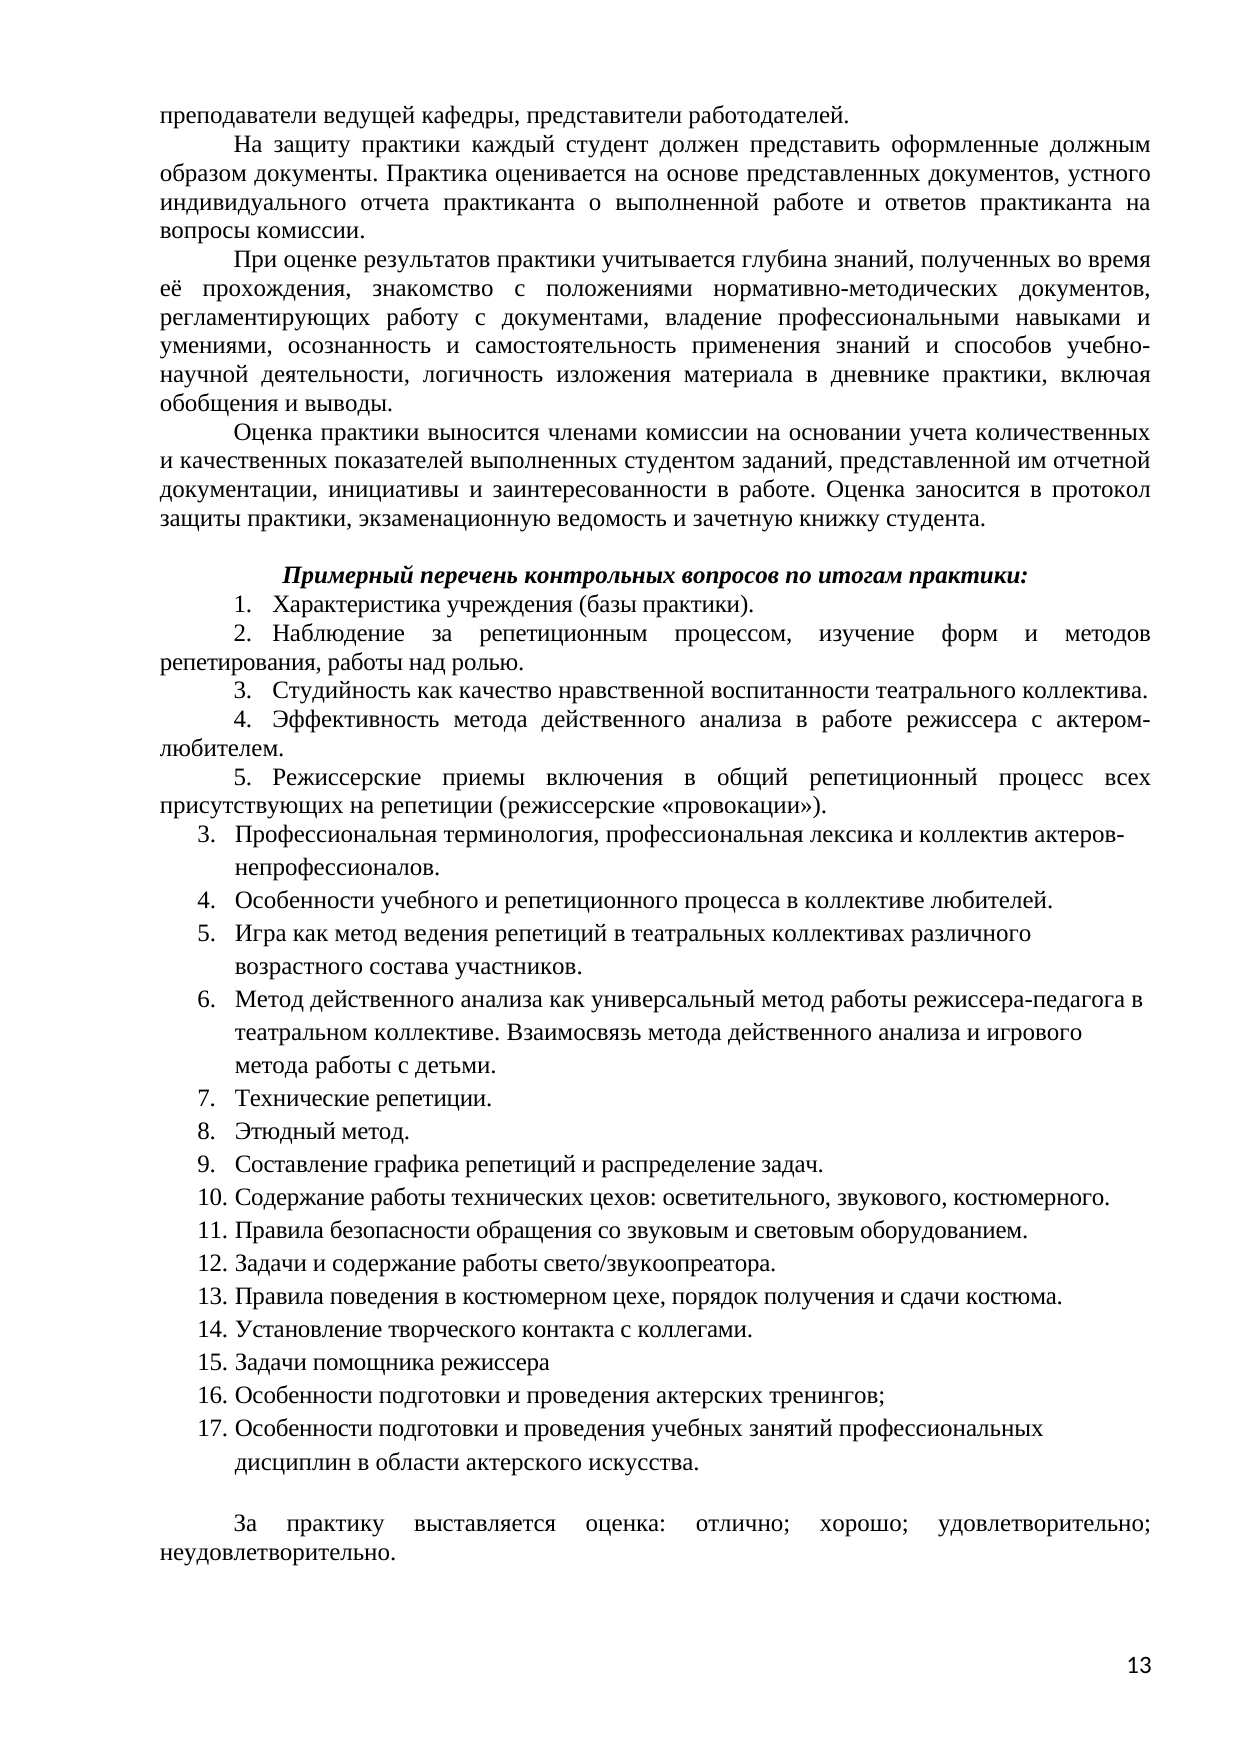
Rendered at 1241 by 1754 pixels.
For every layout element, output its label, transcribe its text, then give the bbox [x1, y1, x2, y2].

list Режиссерские приемы включения в общий репетиционный процесс всех присутствующих на репетиции (режиссерские «провокации»). [159, 762, 1152, 819]
text На защиту практики каждый студент должен представить оформленные должным образом документы. Практика оценивается на основе представленных документов, устного индивидуального отчета практиканта о выполненной работе и ответов практиканта на вопросы комиссии. [159, 129, 1152, 244]
text Оценка практики выносится членами комиссии на основании учета количественных и качественных показателей выполненных студентом заданий, представленной им отчетной документации, инициативы и заинтересованности в работе. Оценка заносится в протокол защиты практики, экзаменационную ведомость и зачетную книжку студента. [159, 417, 1152, 532]
list Эффективность метода действенного анализа в работе режиссера с актером-любителем. [159, 704, 1152, 762]
list Задачи помощника режиссера [197, 1347, 1152, 1376]
list Характеристика учреждения (базы практики). [159, 589, 1152, 618]
list Особенности подготовки и проведения актерских тренингов; [197, 1381, 1152, 1409]
list Особенности учебного и репетиционного процесса в коллективе любителей. [197, 885, 1152, 914]
list Установление творческого контакта с коллегами. [197, 1314, 1152, 1343]
list Профессиональная терминология, профессиональная лексика и коллектив актеров-непрофессионалов. [197, 819, 1152, 881]
text За практику выставляется оценка: отлично; хорошо; удовлетворительно; неудовлетворительно. [159, 1508, 1152, 1566]
list Особенности подготовки и проведения учебных занятий профессиональных дисциплин в области актерского искусства. [197, 1413, 1152, 1475]
list Содержание работы технических цехов: осветительного, звукового, костюмерного. [197, 1182, 1152, 1211]
list Игра как метод ведения репетиций в театральных коллективах различного возрастного состава участников. [197, 918, 1152, 980]
list Этюдный метод. [197, 1116, 1152, 1145]
text Примерный перечень контрольных вопросов по итогам практики: [159, 560, 1152, 589]
list Составление графика репетиций и распределение задач. [197, 1149, 1152, 1178]
list Задачи и содержание работы свето/звукоопреатора. [197, 1248, 1152, 1277]
list Правила поведения в костюмерном цехе, порядок получения и сдачи костюма. [197, 1281, 1152, 1310]
list Наблюдение за репетиционным процессом, изучение форм и методов репетирования, работы над ролью. [159, 618, 1152, 675]
text При оценке результатов практики учитывается глубина знаний, полученных во время её прохождения, знакомство с положениями нормативно-методических документов, регламентирующих работу с документами, владение профессиональными навыками и умениями, осознанность и самостоятельность применения знаний и способов учебно-научной деятельности, логичность изложения материала в дневнике практики, включая обобщения и выводы. [159, 244, 1152, 417]
list Правила безопасности обращения со звуковым и световым оборудованием. [197, 1215, 1152, 1244]
list Метод действенного анализа как универсальный метод работы режиссера-педагога в театральном коллективе. Взаимосвязь метода действенного анализа и игрового метода работы с детьми. [197, 984, 1152, 1079]
list Технические репетиции. [197, 1083, 1152, 1112]
list Студийность как качество нравственной воспитанности театрального коллектива. [159, 675, 1152, 704]
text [159, 100, 1152, 129]
